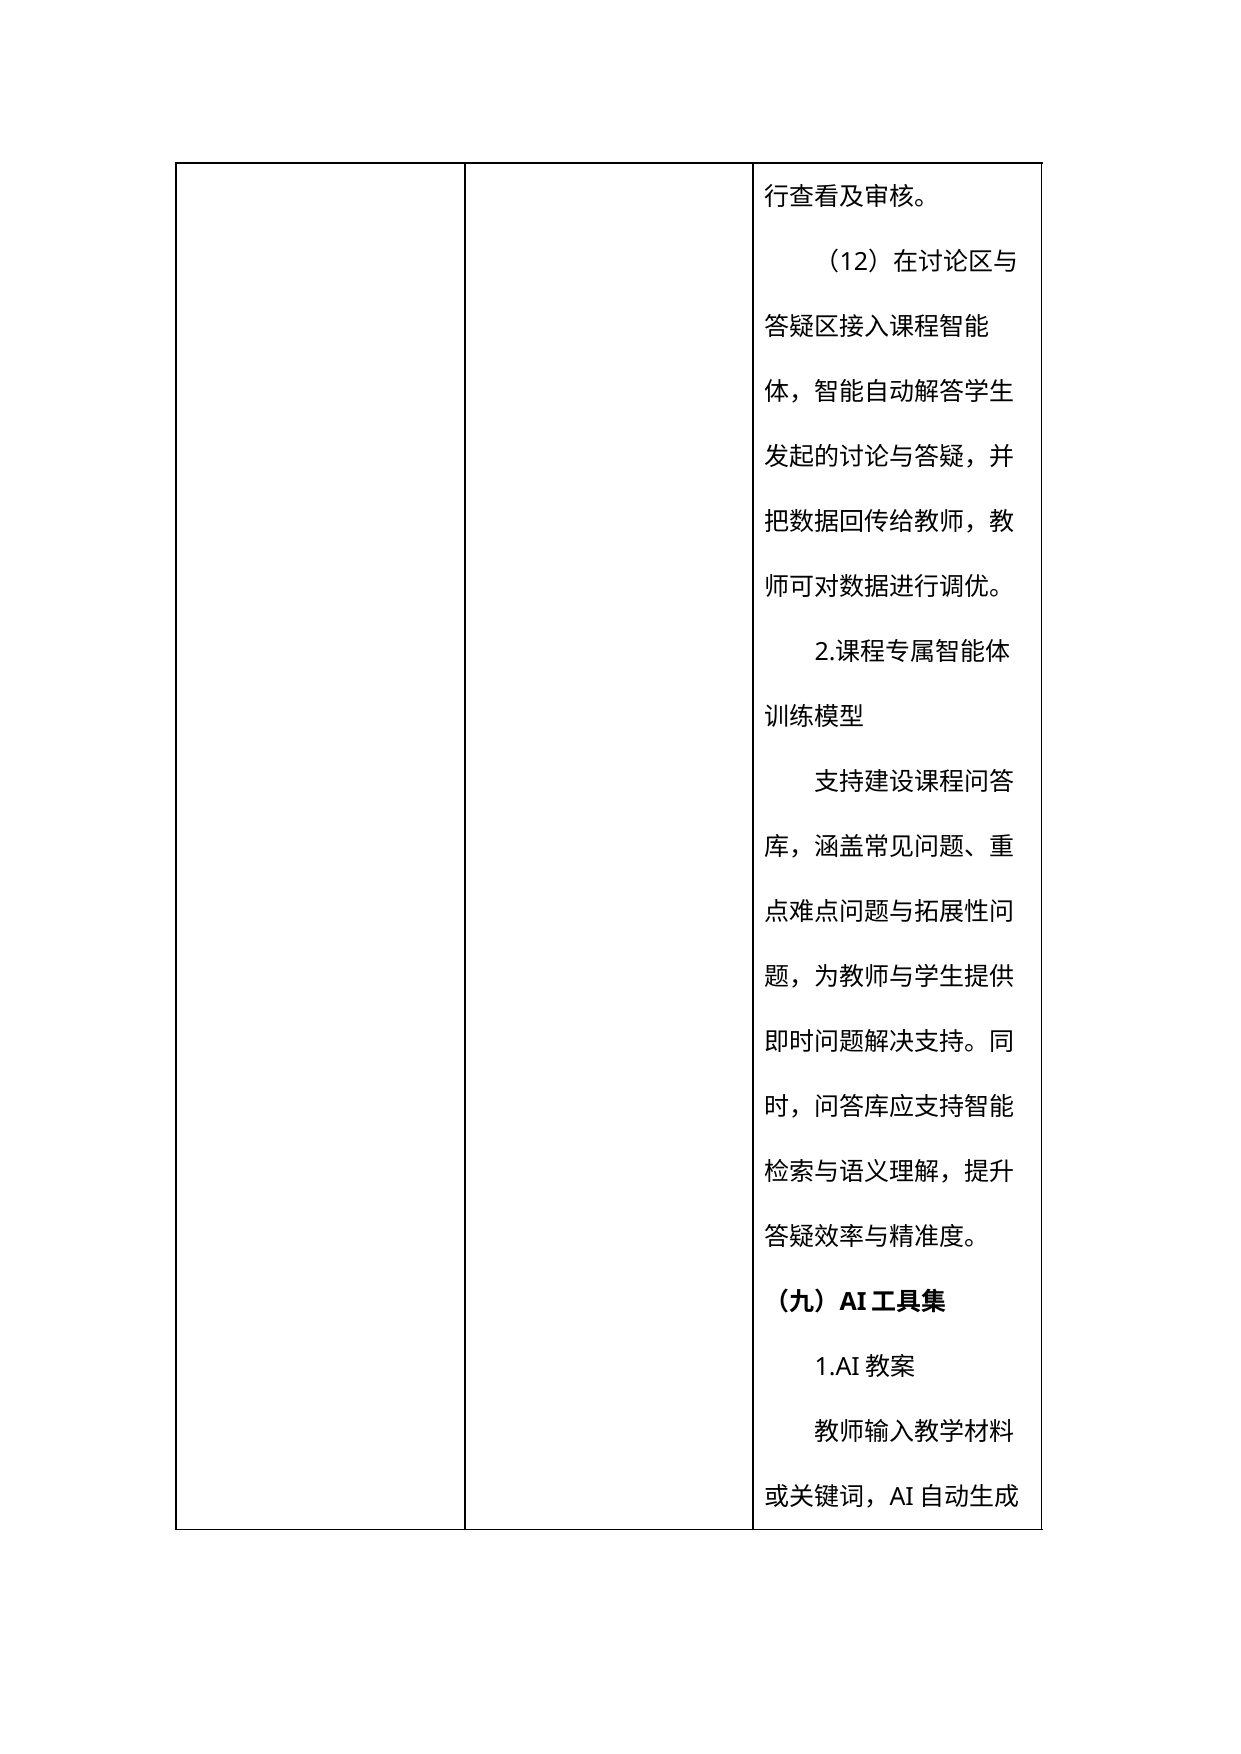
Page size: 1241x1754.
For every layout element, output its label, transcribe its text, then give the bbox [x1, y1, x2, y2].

table_cell 1 [177, 164, 464, 1528]
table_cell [754, 164, 1041, 1528]
table_cell [466, 164, 752, 1528]
